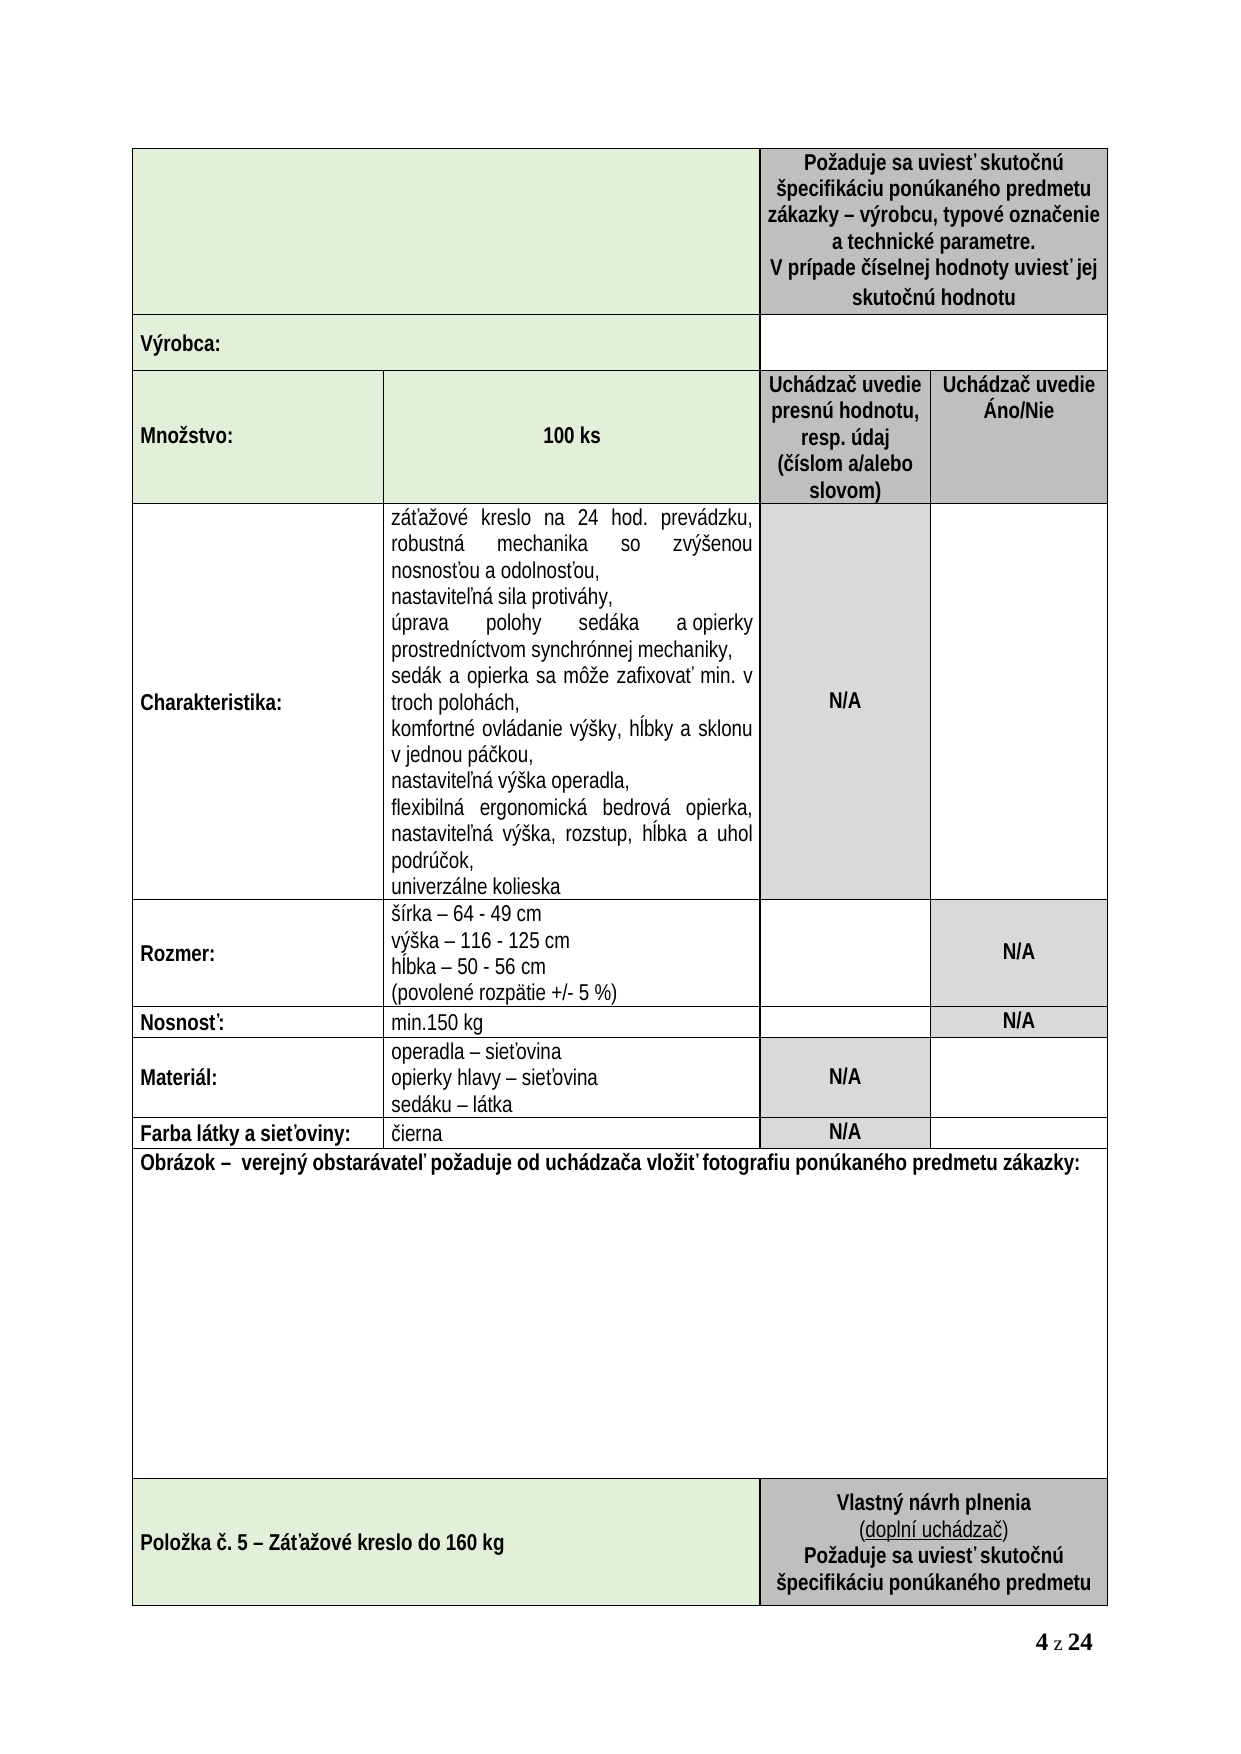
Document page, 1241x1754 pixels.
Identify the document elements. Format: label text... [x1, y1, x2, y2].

table_cell Farba látky a sieťoviny: [133, 1118, 383, 1148]
table_cell N/A [931, 900, 1107, 1006]
table_cell Uchádzač uvedie presnú hodnotu, resp. údaj (číslom a/alebo slovom) [761, 371, 930, 503]
table_cell Materiál: [133, 1038, 383, 1117]
table_cell Množstvo: [133, 371, 383, 503]
table_cell Charakteristika: [133, 504, 383, 899]
table_cell [931, 504, 1107, 899]
table_cell Nosnosť: [133, 1007, 383, 1037]
table_cell 100 ks [384, 371, 759, 503]
table_cell [761, 900, 930, 1006]
table_cell Obrázok – verejný obstarávateľ požaduje od uchádzača vložiť fotografiu ponúkaného predmetu zákazky: [133, 1149, 1107, 1478]
table_cell [931, 1038, 1107, 1117]
table_cell šírka – 64 - 49 cm výška – 116 - 125 cm hĺbka – 50 - 56 cm (povolené rozpätie +/- 5 %) [384, 900, 759, 1006]
table_cell N/A [761, 1118, 930, 1148]
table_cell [133, 149, 759, 314]
table_cell [761, 315, 1107, 370]
table_cell Uchádzač uvedie Áno/Nie [931, 371, 1107, 503]
table_cell Výrobca: [133, 315, 759, 370]
table_cell [931, 1118, 1107, 1148]
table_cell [761, 149, 1107, 314]
table_cell N/A [761, 504, 930, 899]
table_cell Rozmer: [133, 900, 383, 1006]
table_cell čierna [384, 1118, 759, 1148]
table_cell N/A [931, 1007, 1107, 1037]
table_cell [133, 1479, 759, 1605]
table_cell min.150 kg [384, 1007, 759, 1037]
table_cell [761, 1479, 1107, 1605]
table_cell [761, 1007, 930, 1037]
table_cell operadla – sieťovina opierky hlavy – sieťovina sedáku – látka [384, 1038, 759, 1117]
table_cell N/A [761, 1038, 930, 1117]
table_cell záťažové kreslo na 24 hod. prevádzku, robustná mechanika so zvýšenou nosnosťou a odolnosťou, nastaviteľná sila protiváhy, úprava polohy sedáka a opierky prostredníctvom synchrónnej mechaniky, sedák a opierka sa môže zafixovať min. v troch polohách, komfortné ovládanie výšky, hĺbky a sklonu v jednou páčkou, nastaviteľná výška operadla, flexibilná ergonomická bedrová opierka, nastaviteľná výška, rozstup, hĺbka a uhol podrúčok, univerzálne kolieska [384, 504, 759, 899]
